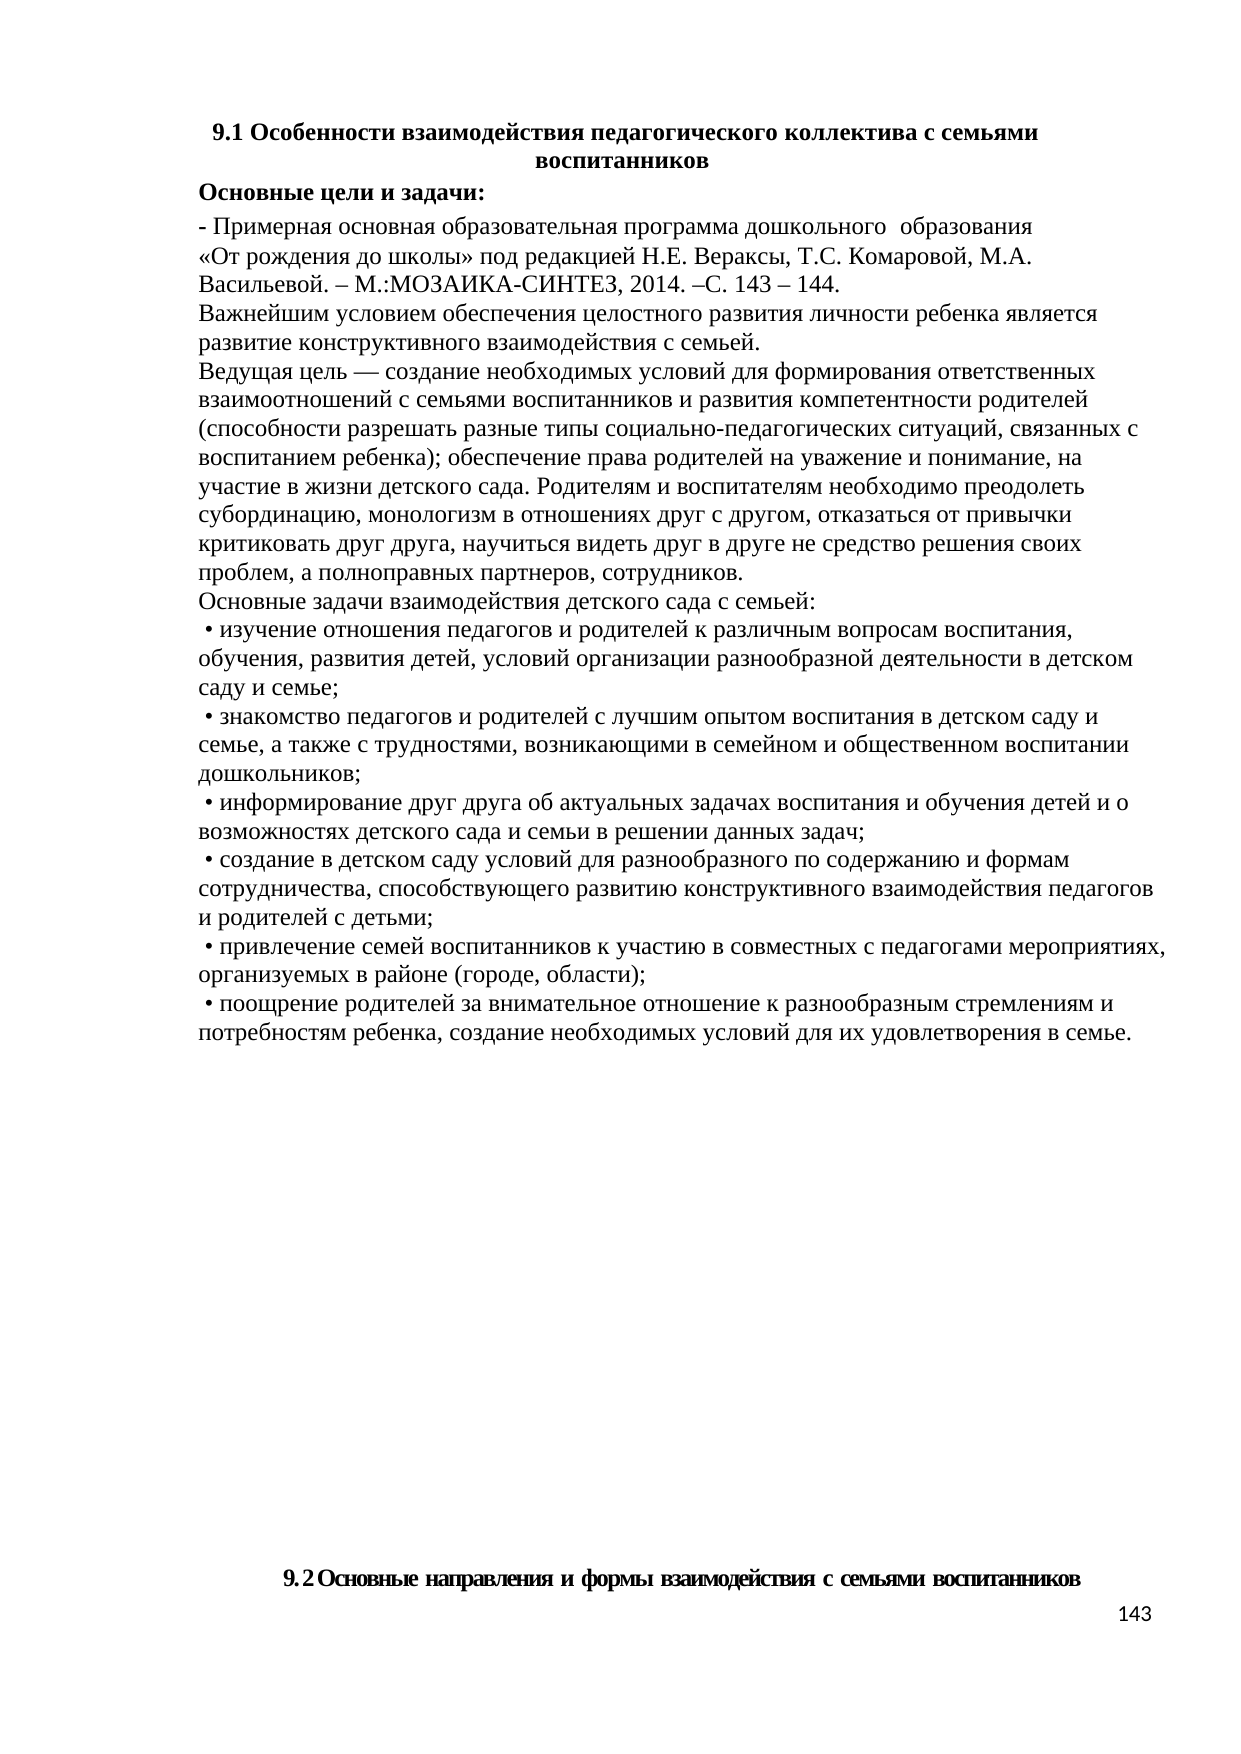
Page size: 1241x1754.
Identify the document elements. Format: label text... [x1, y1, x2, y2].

text 9. 2 Основные направления и формы взаимодействия с семьями воспитанников [157, 1563, 1209, 1592]
text 9.1 Особенности взаимодействия педагогического коллектива с семьями воспитанников [150, 117, 1094, 174]
text Важнейшим условием обеспечения целостного развития личности ребенка является развитие конструктивного взаимодействия с семьей. [198, 298, 1167, 356]
text • поощрение родителей за внимательное отношение к разнообразным стремлениям и потребностям ребенка, создание необходимых условий для их удовлетворения в семье. [198, 988, 1167, 1046]
text Ведущая цель — создание необходимых условий для формирования ответственных взаимоотношений с семьями воспитанников и развития компетентности родителей (способности разрешать разные типы социальнo-педагогических ситуаций, связанных с воспитанием ребенка); обеспечение права родителей на уважение и понимание, на участие в жизни детского сада. Родителям и воспитателям необходимо преодолеть субординацию, монологизм в отношениях друг с другом, отказаться от привычки критиковать друг друга, научиться видеть друг в друге не средство решения своих проблем, а полноправных партнеров, сотрудников. [198, 356, 1167, 586]
text - Примерная основная образовательная программа дошкольного образования [198, 207, 1209, 241]
text • создание в детском саду условий для разнообразного по содержанию и формам сотрудничества, способствующего развитию конструктивного взаимодействия педагогов и родителей с детьми; [198, 844, 1167, 931]
text • знакомство педагогов и родителей с лучшим опытом воспитания в детском саду и семье, а также с трудностями, возникающими в семейном и общественном воспитании дошкольников; [198, 701, 1167, 787]
text • привлечение семей воспитанников к участию в совместных с педагогами мероприятиях, организуемых в районе (городе, области); [198, 931, 1167, 988]
text • изучение отношения педагогов и родителей к различным вопросам воспитания, обучения, развития детей, условий организации разнообразной деятельности в детском саду и семье; [198, 614, 1167, 701]
text Основные задачи взаимодействия детского сада с семьей: [198, 586, 1167, 614]
text Основные цели и задачи: [198, 174, 1209, 207]
text • информирование друг друга об актуальных задачах воспитания и обучения детей и о возможностях детского сада и семьи в решении данных задач; [198, 787, 1167, 844]
text «От рождения до школы» под редакцией Н.Е. Вераксы, Т.С. Комаровой, М.А. Васильевой. – М.:МОЗАИКА-СИНТЕЗ, 2014. –С. 143 – 144. [198, 241, 1167, 298]
